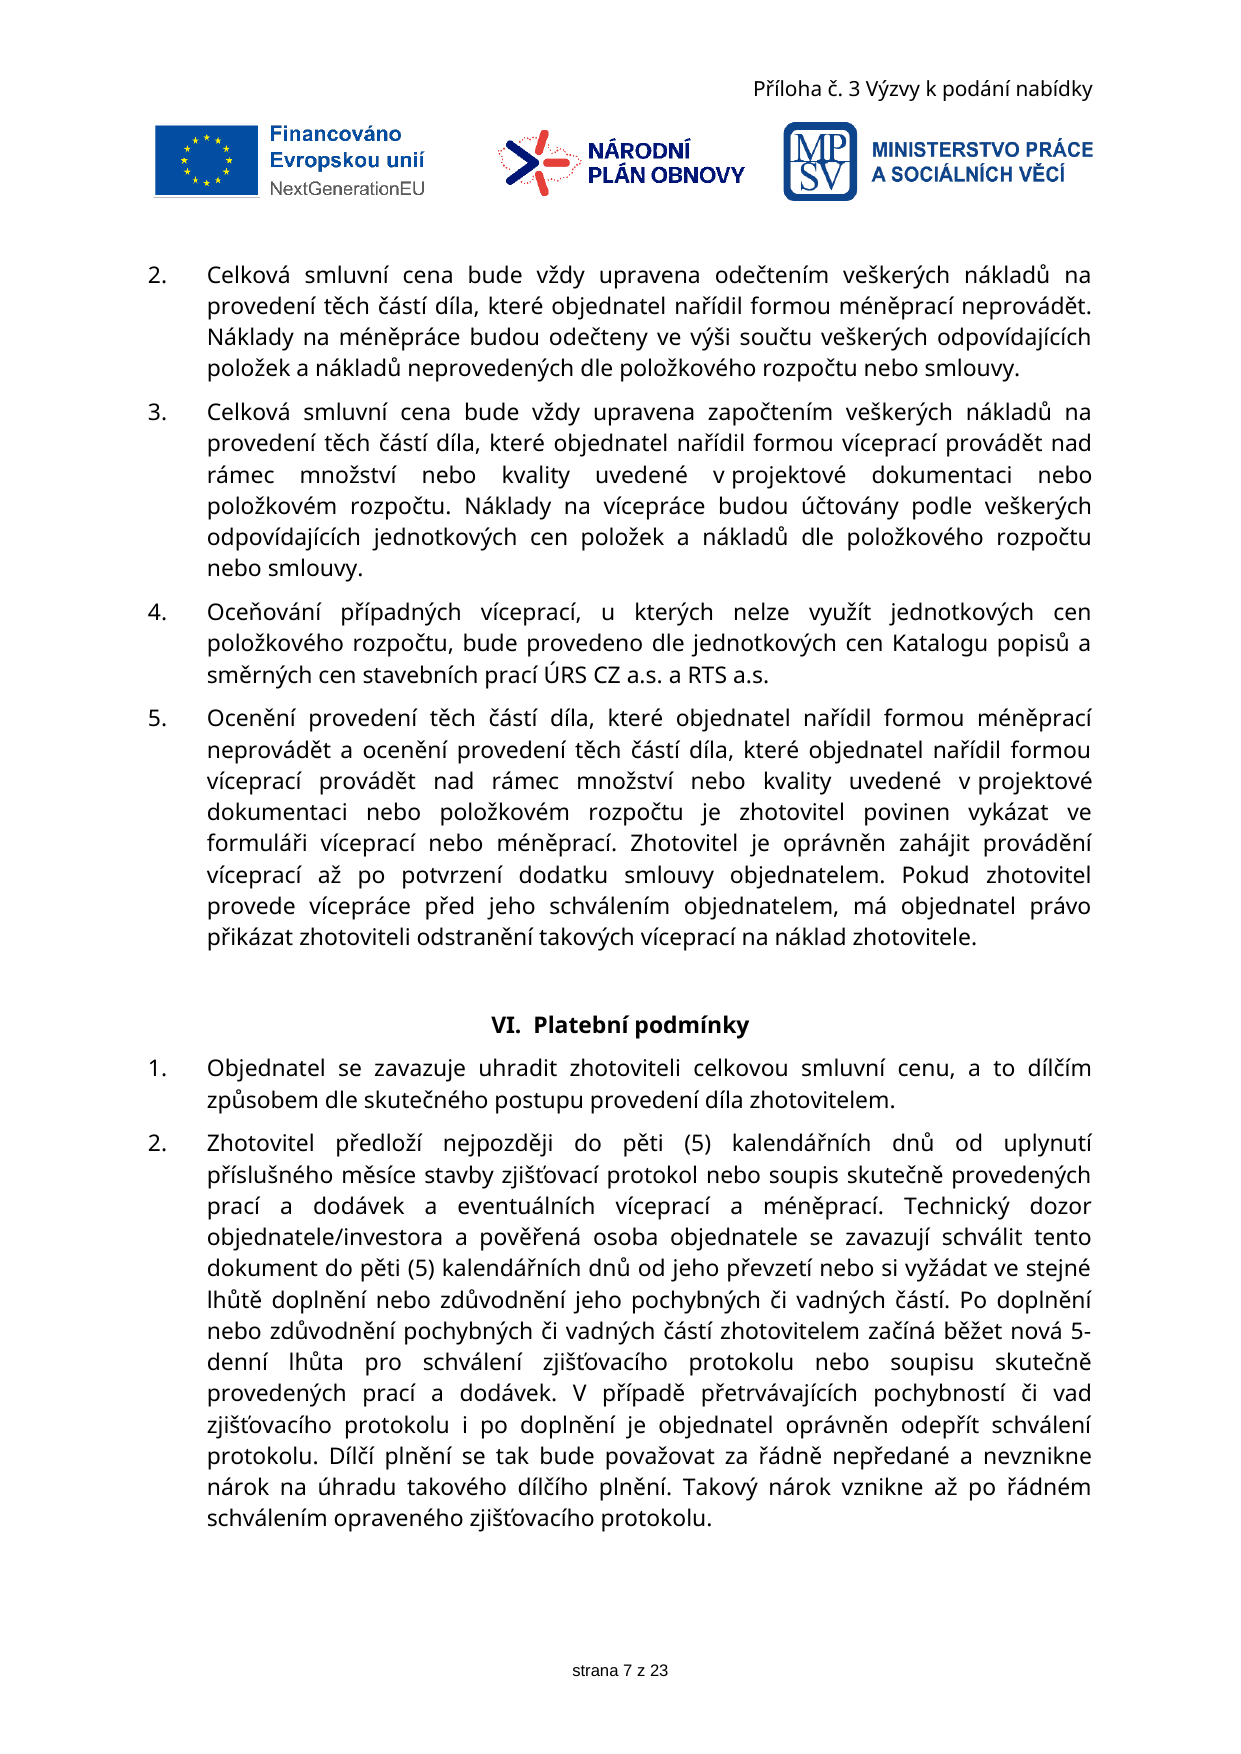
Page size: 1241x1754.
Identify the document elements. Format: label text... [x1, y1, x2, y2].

picture [147, 114, 444, 204]
text VI. Platební podmínky [148, 1009, 1093, 1040]
picture [783, 122, 1093, 201]
picture [485, 115, 755, 210]
list Zhotovitel předloží nejpozději do pěti (5) kalendářních dnů od uplynutí příslušného měsíce stavby zjišťovací protokol nebo soupis skutečně provedených prací a dodávek a eventuálních víceprací a méněprací. Technický dozor objednatele/investora a pověřená osoba objednatele se zavazují schválit tento dokument do pěti (5) kalendářních dnů od jeho převzetí nebo si vyžádat ve stejné lhůtě doplnění nebo zdůvodnění jeho pochybných či vadných částí. Po doplnění nebo zdůvodnění pochybných či vadných částí zhotovitelem začíná běžet nová 5-denní lhůta pro schválení zjišťovacího protokolu nebo soupisu skutečně provedených prací a dodávek. V případě přetrvávajících pochybností či vad zjišťovacího protokolu i po doplnění je objednatel oprávněn odepřít schválení protokolu. Dílčí plnění se tak bude považovat za řádně nepředané a nevznikne nárok na úhradu takového dílčího plnění. Takový nárok vznikne až po řádném schválením opraveného zjišťovacího protokolu. [148, 1127, 1093, 1534]
list Celková smluvní cena bude vždy upravena odečtením veškerých nákladů na provedení těch částí díla, které objednatel nařídil formou méněprací neprovádět. Náklady na méněpráce budou odečteny ve výši součtu veškerých odpovídajících položek a nákladů neprovedených dle položkového rozpočtu nebo smlouvy. [148, 259, 1093, 384]
list Ocenění provedení těch částí díla, které objednatel nařídil formou méněprací neprovádět a ocenění provedení těch částí díla, které objednatel nařídil formou víceprací provádět nad rámec množství nebo kvality uvedené v projektové dokumentaci nebo položkovém rozpočtu je zhotovitel povinen vykázat ve formuláři víceprací nebo méněprací. Zhotovitel je oprávněn zahájit provádění víceprací až po potvrzení dodatku smlouvy objednatelem. Pokud zhotovitel provede vícepráce před jeho schválením objednatelem, má objednatel právo přikázat zhotoviteli odstranění takových víceprací na náklad zhotovitele. [148, 702, 1093, 952]
list Celková smluvní cena bude vždy upravena započtením veškerých nákladů na provedení těch částí díla, které objednatel nařídil formou víceprací provádět nad rámec množství nebo kvality uvedené v projektové dokumentaci nebo položkovém rozpočtu. Náklady na vícepráce budou účtovány podle veškerých odpovídajících jednotkových cen položek a nákladů dle položkového rozpočtu nebo smlouvy. [148, 396, 1093, 584]
list Oceňování případných víceprací, u kterých nelze využít jednotkových cen položkového rozpočtu, bude provedeno dle jednotkových cen Katalogu popisů a směrných cen stavebních prací ÚRS CZ a.s. a RTS a.s. [148, 596, 1093, 690]
list Objednatel se zavazuje uhradit zhotoviteli celkovou smluvní cenu, a to dílčím způsobem dle skutečného postupu provedení díla zhotovitelem. [148, 1052, 1093, 1115]
